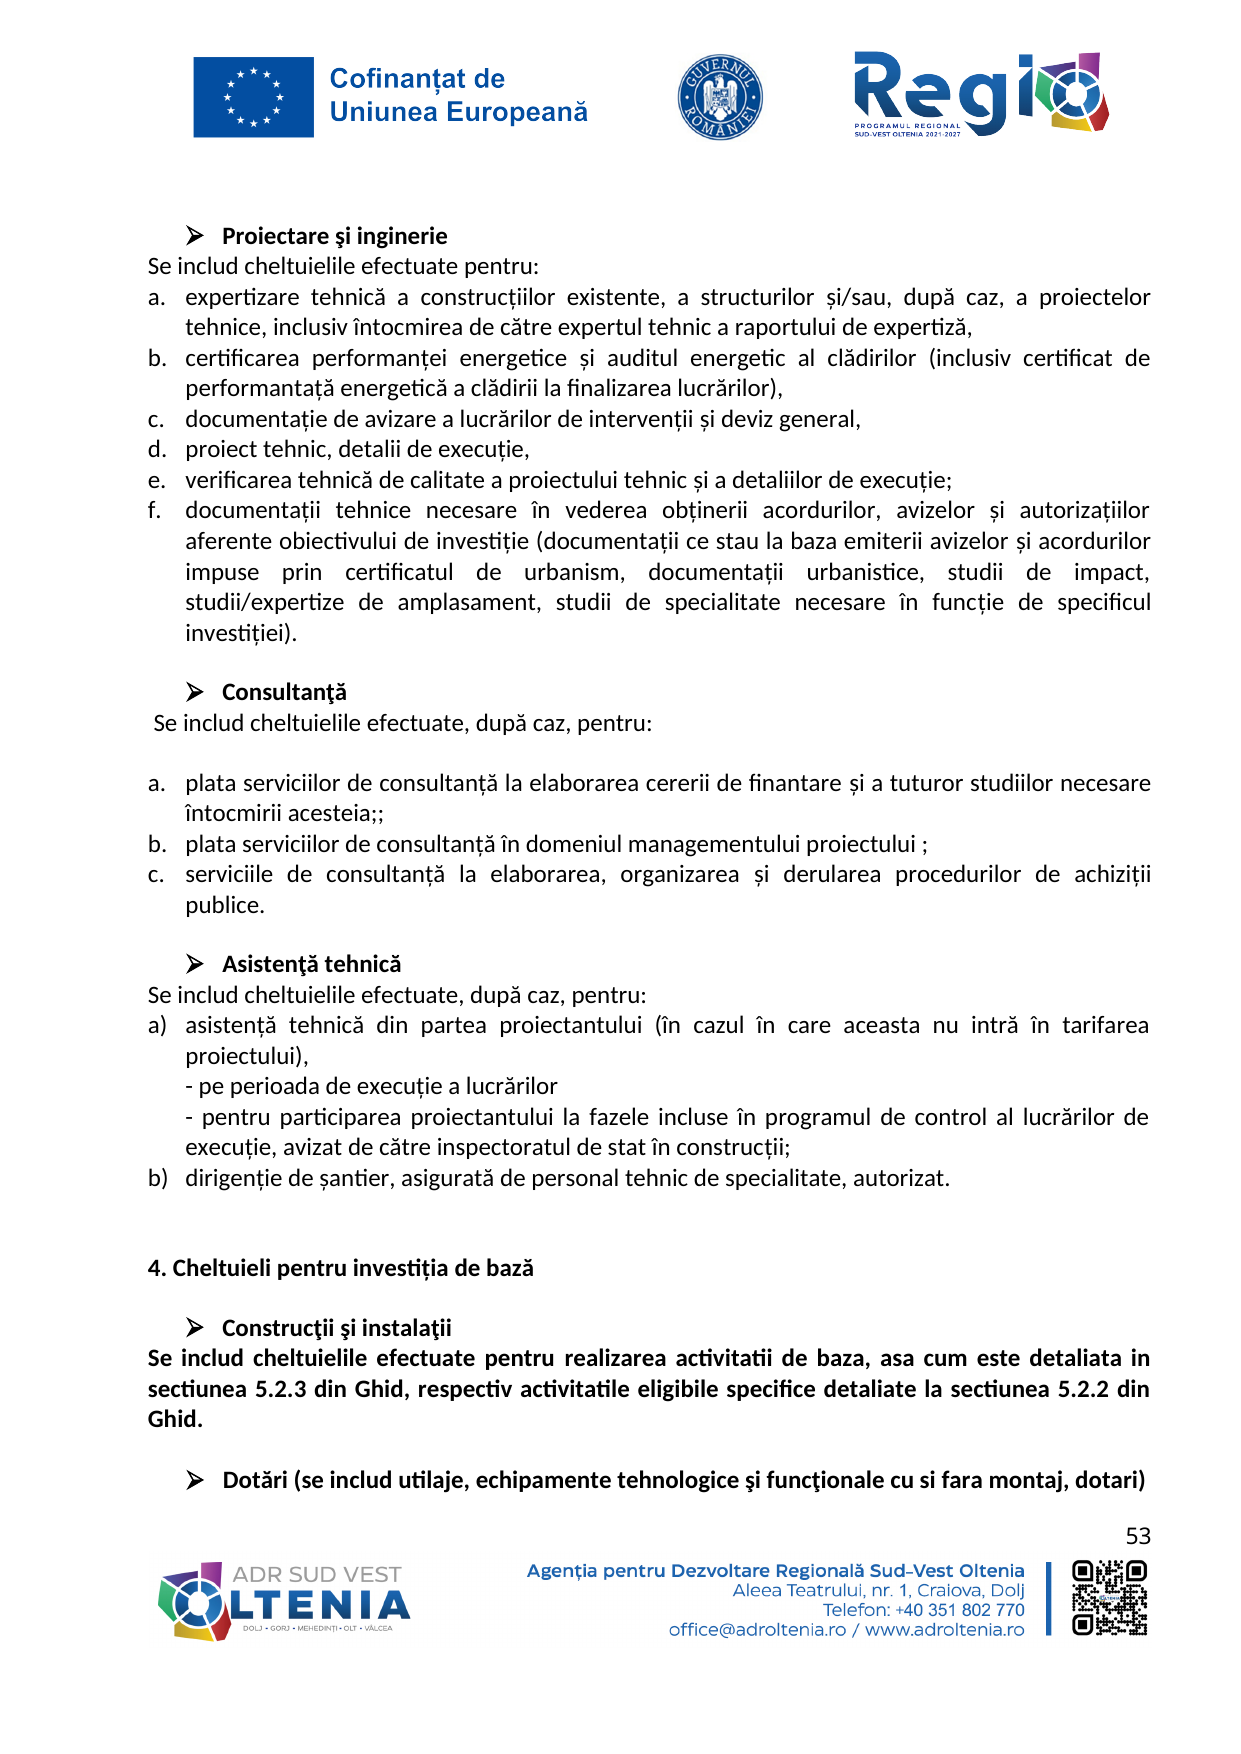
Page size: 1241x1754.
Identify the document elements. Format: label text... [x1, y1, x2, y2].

text - pentru participarea proiectantului la fazele incluse în programul de control al lucrărilor de execuție, avizat de către inspectoratul de stat în construcții; [185, 1101, 1152, 1162]
text Se includ cheltuielile efectuate, după caz, pentru: [148, 979, 1152, 1009]
list proiect tehnic, detalii de execuţie, [148, 434, 1152, 464]
list plata serviciilor de consultanţă la elaborarea cererii de finantare și a tuturor studiilor necesare întocmirii acesteia;; [148, 767, 1152, 828]
picture [674, 52, 768, 142]
list dirigenție de șantier, asigurată de personal tehnic de specialitate, autorizat. [148, 1162, 1152, 1193]
list verificarea tehnică de calitate a proiectului tehnic și a detaliilor de execuție; [148, 464, 1152, 495]
list documentaţii tehnice necesare în vederea obţinerii acordurilor, avizelor şi autorizaţiilor aferente obiectivului de investiție (documentații ce stau la baza emiterii avizelor și acordurilor impuse prin certificatul de urbanism, documentaţii urbanistice, studii de impact, studii/expertize de amplasament, studii de specialitate necesare în funcție de specificul investiției). [148, 495, 1152, 647]
list plata serviciilor de consultanţă în domeniul managementului proiectului ; [148, 828, 1152, 858]
list documentaţie de avizare a lucrărilor de intervenţii și deviz general, [148, 403, 1152, 434]
list asistenţă tehnică din partea proiectantului (în cazul în care aceasta nu intră în tarifarea proiectului), [148, 1009, 1152, 1071]
list Proiectare şi inginerie [185, 220, 1152, 251]
picture [852, 50, 1111, 139]
list Dotări (se includ utilaje, echipamente tehnologice şi funcţionale cu si fara montaj, dotari) [185, 1464, 1152, 1495]
list Asistenţă tehnică [185, 948, 1152, 979]
picture [188, 52, 590, 141]
list Consultanţă [185, 676, 1152, 707]
list expertizare tehnică a construcțiilor existente, a structurilor și/sau, după caz, a proiectelor tehnice, inclusiv întocmirea de către expertul tehnic a raportului de expertiză, [148, 281, 1152, 342]
list Construcţii şi instalaţii [185, 1312, 1152, 1342]
list certificarea performanței energetice și auditul energetic al clădirilor (inclusiv certificat de performantaţă energetică a clădirii la finalizarea lucrărilor), [148, 342, 1152, 403]
list serviciile de consultanţă la elaborarea, organizarea și derularea procedurilor de achiziții publice. [148, 858, 1152, 919]
text Se includ cheltuielile efectuate pentru: [148, 251, 1152, 281]
text 4. Cheltuieli pentru investiţia de bază [148, 1252, 1152, 1283]
text Se includ cheltuielile efectuate pentru realizarea activitatii de baza, asa cum este detaliata in sectiunea 5.2.3 din Ghid, respectiv activitatile eligibile specifice detaliate la sectiunea 5.2.2 din Ghid. [148, 1342, 1152, 1434]
text Se includ cheltuielile efectuate, după caz, pentru: [148, 707, 1152, 737]
picture [148, 1551, 1152, 1648]
text - pe perioada de execuţie a lucrărilor [185, 1071, 1152, 1101]
